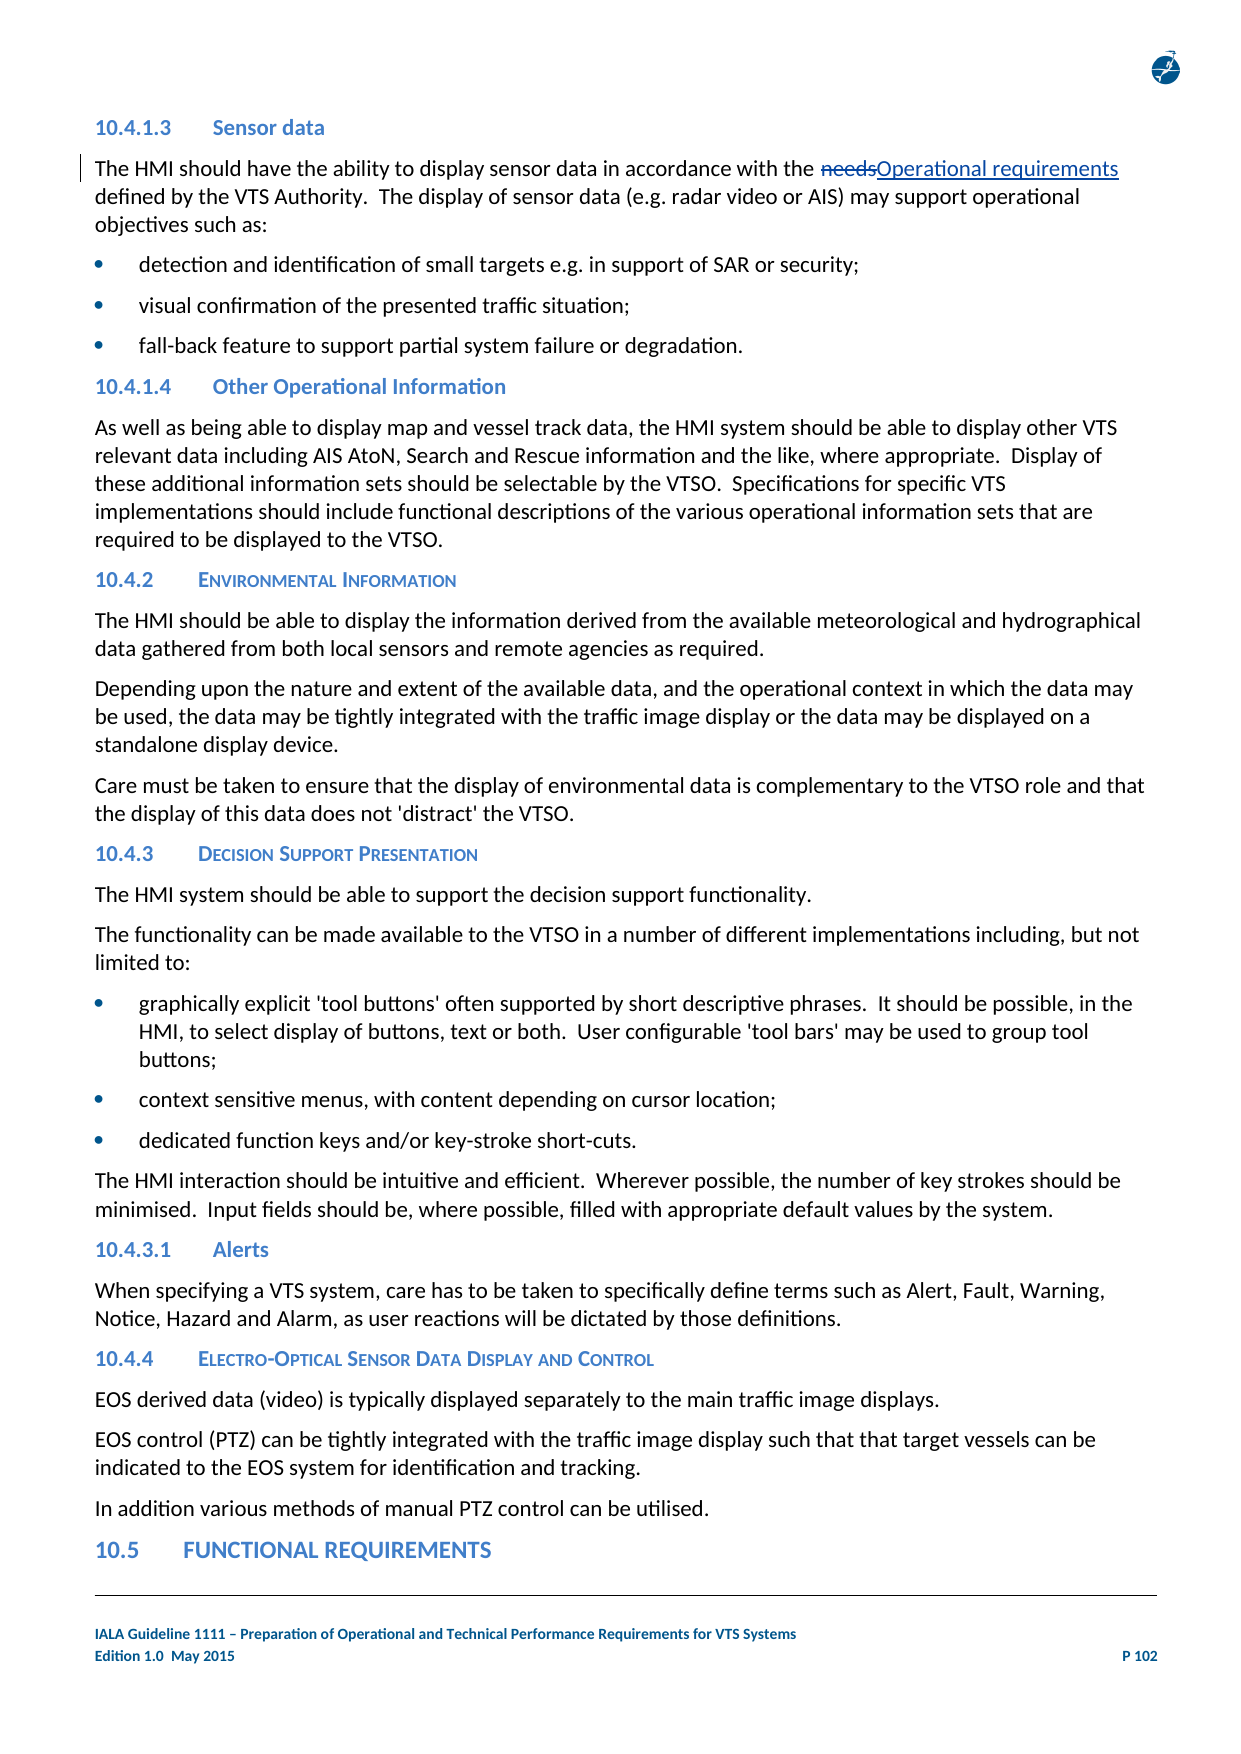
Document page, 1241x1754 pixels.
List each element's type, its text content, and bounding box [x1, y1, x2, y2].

subtitle Alerts [94, 1235, 1157, 1263]
subtitle Electro-Optical Sensor Data Display and Control [94, 1344, 1157, 1372]
subtitle Functional Requirements [94, 1534, 1157, 1565]
text When specifying a VTS system, care has to be taken to specifically define terms such as Alert, Fault, Warning, Notice, Hazard and Alarm, as user reactions will be dictated by those definitions. [94, 1276, 1157, 1332]
text detection and identification of small targets e.g. in support of SAR or security; [94, 251, 1157, 279]
text Care must be taken to ensure that the display of environmental data is complementary to the VTSO role and that the display of this data does not 'distract' the VTSO. [94, 771, 1157, 827]
text Depending upon the nature and extent of the available data, and the operational context in which the data may be used, the data may be tightly integrated with the traffic image display or the data may be displayed on a standalone display device. [94, 674, 1157, 758]
text EOS control (PTZ) can be tightly integrated with the traffic image display such that that target vessels can be indicated to the EOS system for identification and tracking. [94, 1425, 1157, 1481]
text graphically explicit 'tool buttons' often supported by short descriptive phrases. It should be possible, in the HMI, to select display of buttons, text or both. User configurable 'tool bars' may be used to group tool buttons; [94, 989, 1157, 1073]
text The HMI system should be able to support the decision support functionality. [94, 880, 1157, 908]
text In addition various methods of manual PTZ control can be utilised. [94, 1494, 1157, 1522]
subtitle Decision Support Presentation [94, 839, 1157, 867]
subtitle Sensor data [94, 113, 1157, 142]
text EOS derived data (video) is typically displayed separately to the main traffic image displays. [94, 1385, 1157, 1413]
subtitle Environmental Information [94, 565, 1157, 593]
text The HMI should be able to display the information derived from the available meteorological and hydrographical data gathered from both local sensors and remote agencies as required. [94, 606, 1157, 662]
text As well as being able to display map and vessel track data, the HMI system should be able to display other VTS relevant data including AIS AtoN, Search and Rescue information and the like, where appropriate. Display of these additional information sets should be selectable by the VTSO. Specifications for specific VTS implementations should include functional descriptions of the various operational information sets that are required to be displayed to the VTSO. [94, 413, 1157, 553]
text dedicated function keys and/or key-stroke short-cuts. [94, 1126, 1157, 1154]
text The HMI interaction should be intuitive and efficient. Wherever possible, the number of key strokes should be minimised. Input fields should be, where possible, filled with appropriate default values by the system. [94, 1167, 1157, 1223]
text The functionality can be made available to the VTSO in a number of different implementations including, but not limited to: [94, 921, 1157, 977]
text fall-back feature to support partial system failure or degradation. [94, 332, 1157, 360]
text visual confirmation of the presented traffic situation; [94, 291, 1157, 319]
text context sensitive menus, with content depending on cursor location; [94, 1086, 1157, 1114]
text The HMI should have the ability to display sensor data in accordance with the defined by the VTS Authority. The display of sensor data (e.g. radar video or AIS) may support operational objectives such as: [94, 154, 1157, 238]
picture [1120, 0, 1239, 119]
subtitle Other Operational Information [94, 372, 1157, 400]
